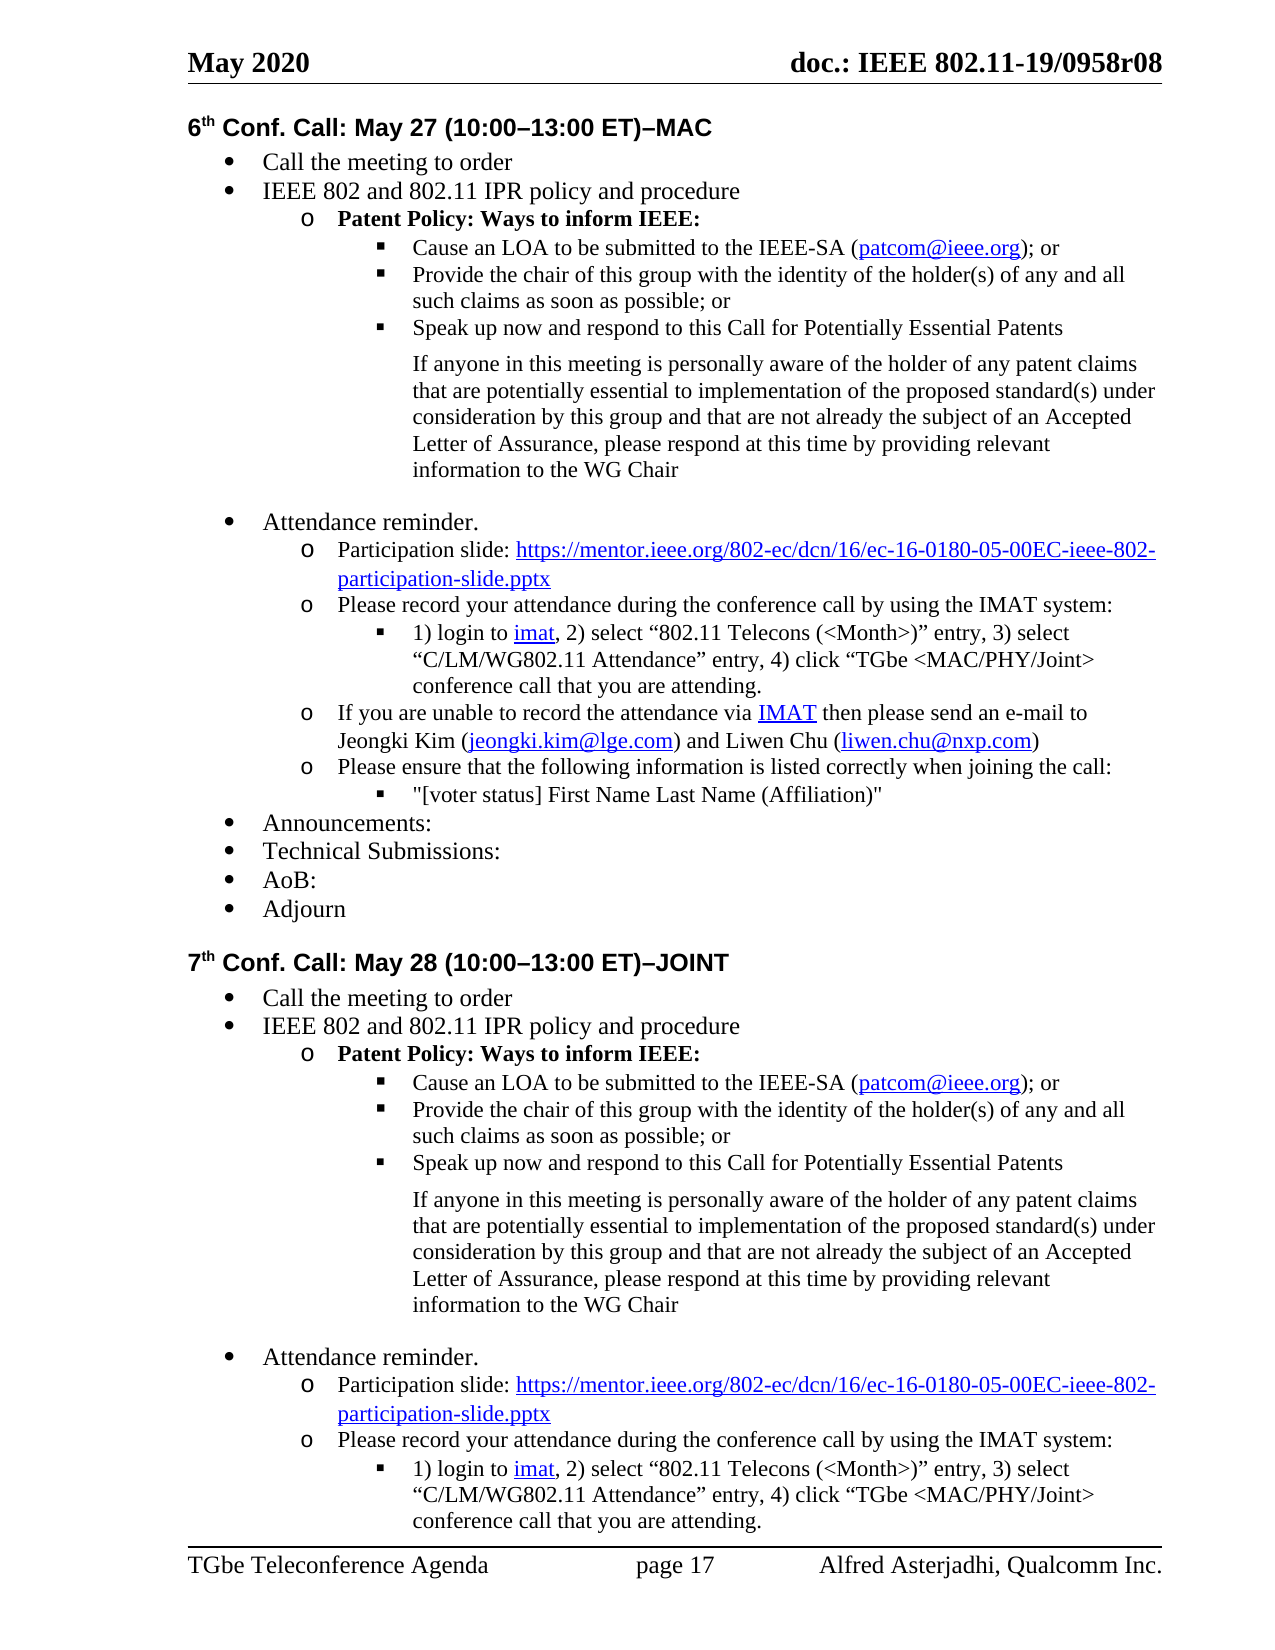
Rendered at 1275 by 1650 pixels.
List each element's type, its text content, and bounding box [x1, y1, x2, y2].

list Technical Submissions: [225, 836, 1162, 865]
list "[voter status] First Name Last Name (Affiliation)" [375, 781, 1162, 808]
list 1) login to imat, 2) select “802.11 Telecons (<Month>)” entry, 3) select “C/LM/WG802.11 Attendance” entry, 4) click “TGbe <MAC/PHY/Joint> conference call that you are attending. [375, 1455, 1162, 1534]
list Please ensure that the following information is listed correctly when joining the call: [300, 753, 1162, 781]
list Provide the chair of this group with the identity of the holder(s) of any and all such claims as soon as possible; or [375, 1096, 1162, 1149]
subtitle 7th Conf. Call: May 28 (10:00–13:00 ET)–JOINT [187, 948, 1162, 976]
list Attendance reminder. [225, 507, 1162, 536]
list Cause an LOA to be submitted to the IEEE-SA (patcom@ieee.org); or [375, 1069, 1162, 1096]
list Call the meeting to order [225, 983, 1162, 1011]
list Please record your attendance during the conference call by using the IMAT system: [300, 1426, 1162, 1455]
list 1) login to imat, 2) select “802.11 Telecons (<Month>)” entry, 3) select “C/LM/WG802.11 Attendance” entry, 4) click “TGbe <MAC/PHY/Joint> conference call that you are attending. [375, 619, 1162, 698]
list Announcements: [225, 808, 1162, 836]
list Participation slide: https://mentor.ieee.org/802-ec/dcn/16/ec-16-0180-05-00EC-ieee-802-participation-slide.pptx [300, 536, 1162, 591]
subtitle 6th Conf. Call: May 27 (10:00–13:00 ET)–MAC [187, 112, 1162, 141]
list Attendance reminder. [225, 1342, 1162, 1371]
list AoB: [225, 865, 1162, 894]
list If you are unable to record the attendance via IMAT then please send an e-mail to Jeongki Kim (jeongki.kim@lge.com) and Liwen Chu (liwen.chu@nxp.com) [300, 698, 1162, 753]
list Cause an LOA to be submitted to the IEEE-SA (patcom@ieee.org); or [375, 234, 1162, 261]
list Patent Policy: Ways to inform IEEE: [300, 1040, 1162, 1069]
list Provide the chair of this group with the identity of the holder(s) of any and all such claims as soon as possible; or [375, 261, 1162, 314]
list IEEE 802 and 802.11 IPR policy and procedure [225, 176, 1162, 205]
list If anyone in this meeting is personally aware of the holder of any patent claims that are potentially essential to implementation of the proposed standard(s) under consideration by this group and that are not already the subject of an Accepted Letter of Assurance, please respond at this time by providing relevant information to the WG Chair [412, 351, 1162, 482]
list Speak up now and respond to this Call for Potentially Essential Patents [375, 1149, 1162, 1175]
list Patent Policy: Ways to inform IEEE: [300, 205, 1162, 234]
list Call the meeting to order [225, 147, 1162, 176]
list Please record your attendance during the conference call by using the IMAT system: [300, 591, 1162, 619]
list If anyone in this meeting is personally aware of the holder of any patent claims that are potentially essential to implementation of the proposed standard(s) under consideration by this group and that are not already the subject of an Accepted Letter of Assurance, please respond at this time by providing relevant information to the WG Chair [412, 1186, 1162, 1317]
list Participation slide: https://mentor.ieee.org/802-ec/dcn/16/ec-16-0180-05-00EC-ieee-802-participation-slide.pptx [300, 1371, 1162, 1426]
list IEEE 802 and 802.11 IPR policy and procedure [225, 1011, 1162, 1040]
list Adjourn [225, 894, 1162, 923]
list Speak up now and respond to this Call for Potentially Essential Patents [375, 314, 1162, 340]
